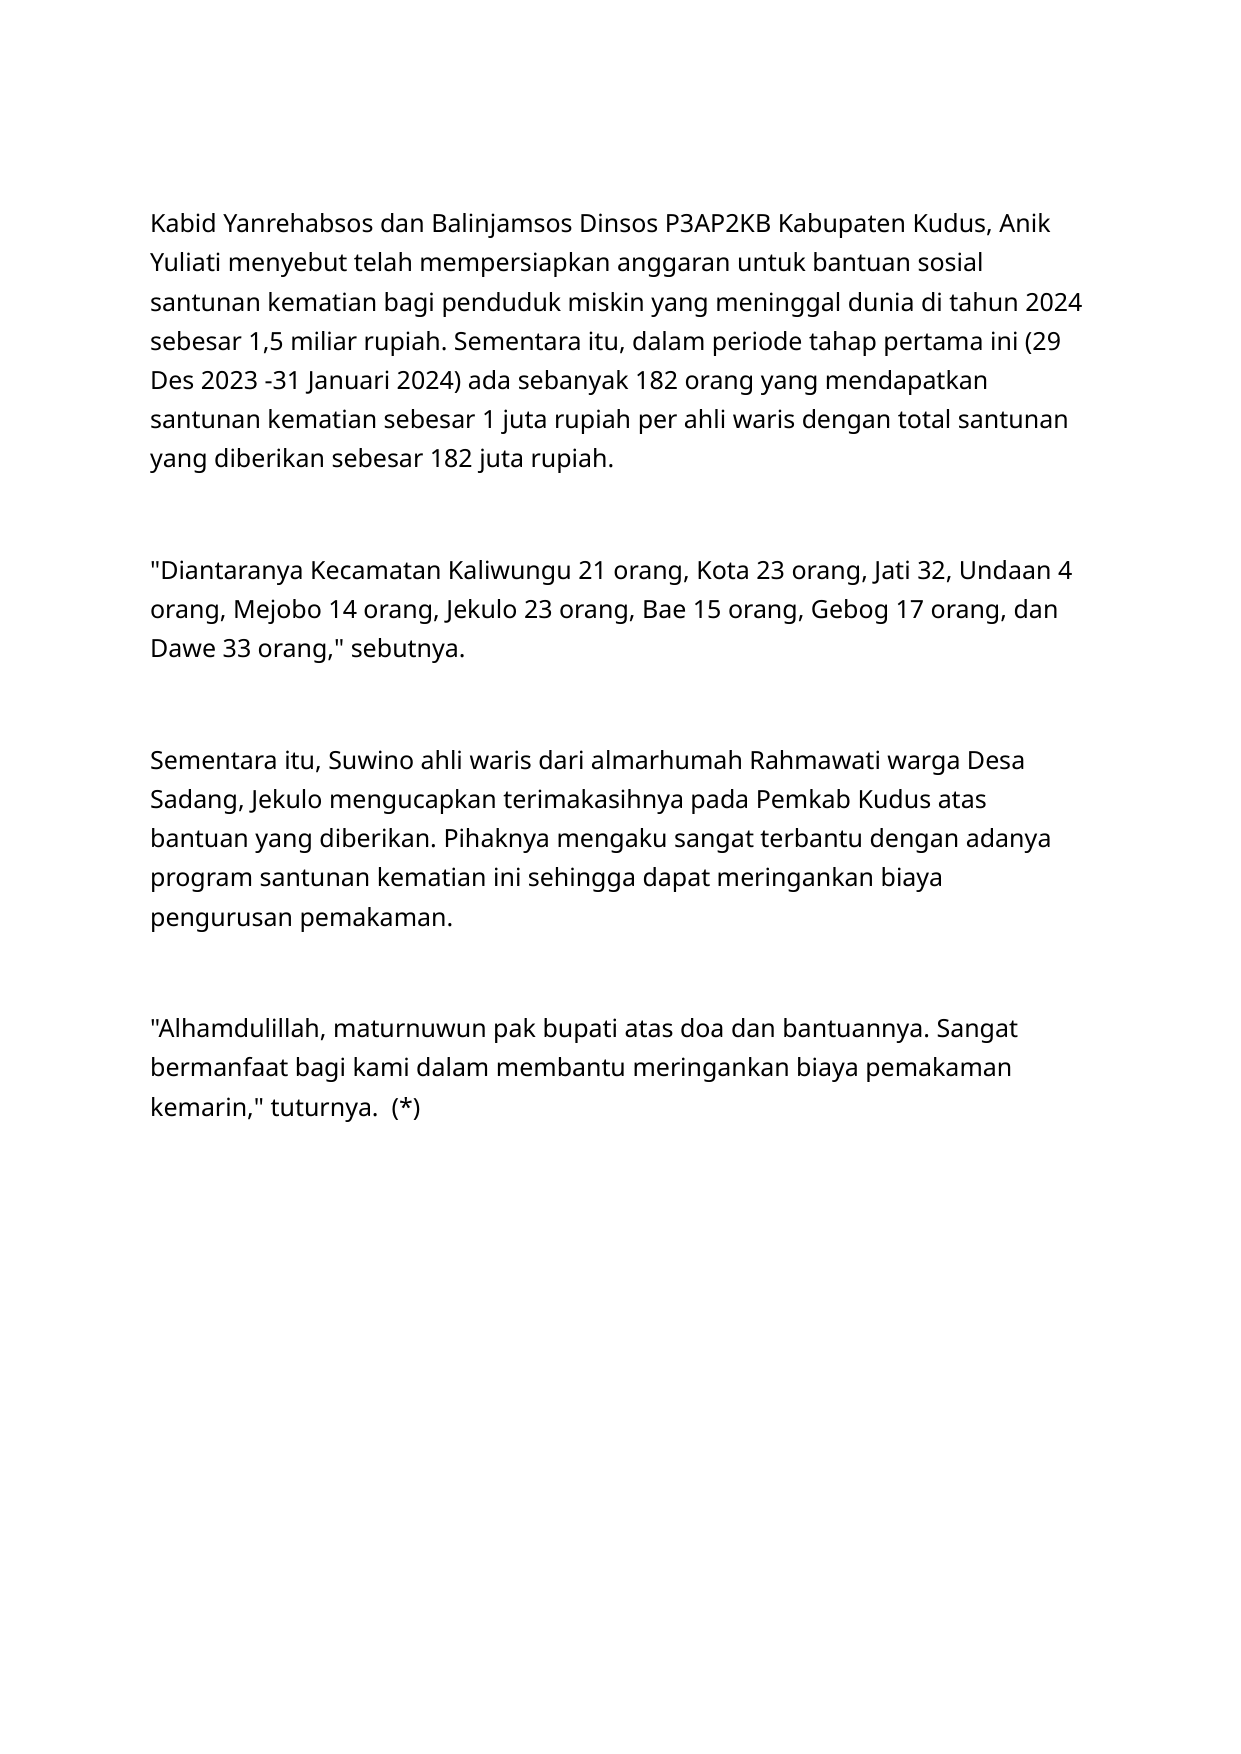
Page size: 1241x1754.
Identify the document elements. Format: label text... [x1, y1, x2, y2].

text "Diantaranya Kecamatan Kaliwungu 21 orang, Kota 23 orang, Jati 32, Undaan 4 orang, Mejobo 14 orang, Jekulo 23 orang, Bae 15 orang, Gebog 17 orang, dan Dawe 33 orang," sebutnya. [150, 552, 1090, 665]
text "Alhamdulillah, maturnuwun pak bupati atas doa dan bantuannya. Sangat bermanfaat bagi kami dalam membantu meringankan biaya pemakaman kemarin," tuturnya. (*) [150, 1011, 1090, 1123]
text Kabid Yanrehabsos dan Balinjamsos Dinsos P3AP2KB Kabupaten Kudus, Anik Yuliati menyebut telah mempersiapkan anggaran untuk bantuan sosial santunan kematian bagi penduduk miskin yang meninggal dunia di tahun 2024 sebesar 1,5 miliar rupiah. Sementara itu, dalam periode tahap pertama ini (29 Des 2023 -31 Januari 2024) ada sebanyak 182 orang yang mendapatkan santunan kematian sebesar 1 juta rupiah per ahli waris dengan total santunan yang diberikan sebesar 182 juta rupiah. [150, 206, 1090, 475]
text Sementara itu, Suwino ahli waris dari almarhumah Rahmawati warga Desa Sadang, Jekulo mengucapkan terimakasihnya pada Pemkab Kudus atas bantuan yang diberikan. Pihaknya mengaku sangat terbantu dengan adanya program santunan kematian ini sehingga dapat meringankan biaya pengurusan pemakaman. [150, 742, 1090, 933]
